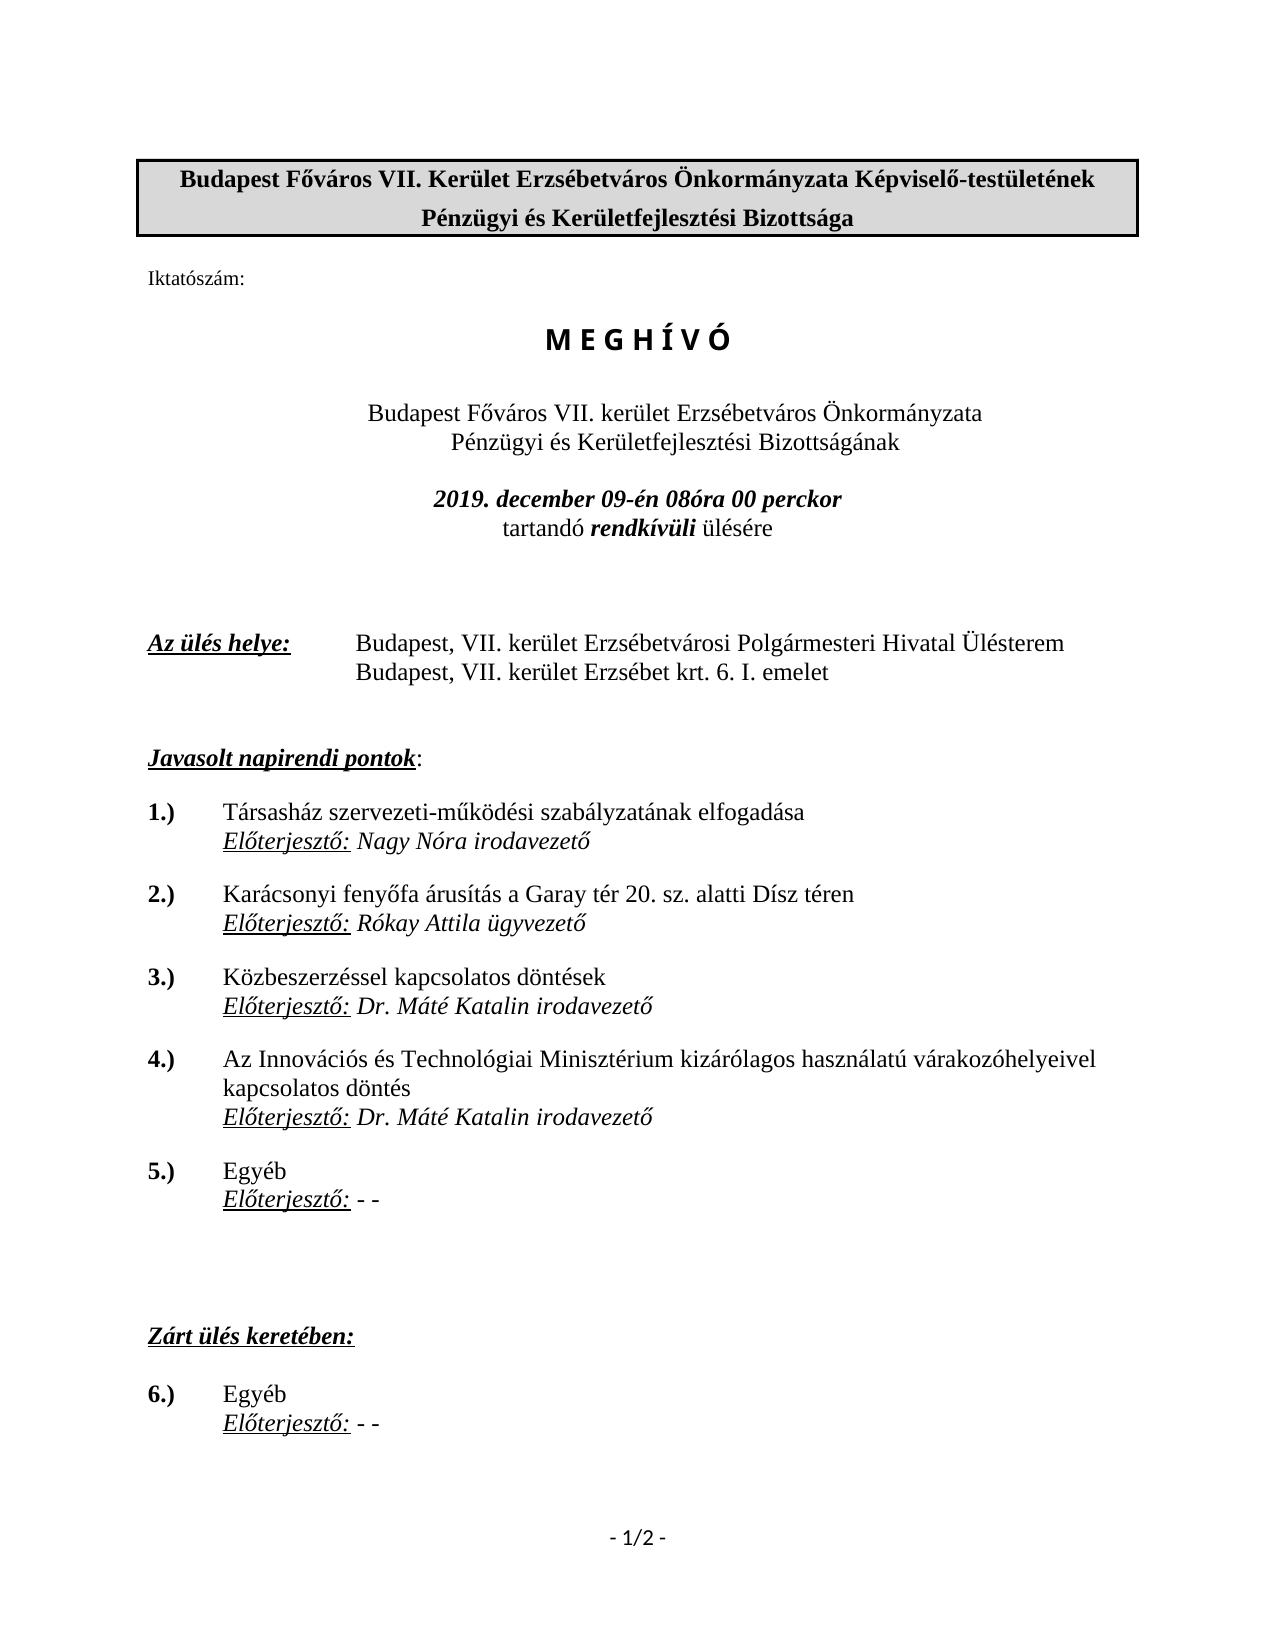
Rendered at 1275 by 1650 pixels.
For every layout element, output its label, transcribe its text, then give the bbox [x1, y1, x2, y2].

text 1.) Társasház szervezeti-működési szabályzatának elfogadása Előterjesztő: Nagy Nóra irodavezető [148, 797, 1127, 854]
text Pénzügyi és Kerületfejlesztési Bizottsága [139, 198, 1136, 234]
text 6.) Egyéb Előterjesztő: - - [148, 1379, 1127, 1437]
text 5.) Egyéb Előterjesztő: - - [148, 1156, 1127, 1213]
text 4.) Az Innovációs és Technológiai Minisztérium kizárólagos használatú várakozóhelyeivel kapcsolatos döntés Előterjesztő: Dr. Máté Katalin irodavezető [148, 1044, 1127, 1131]
text Az ülés helye: Budapest, VII. kerület Erzsébetvárosi Polgármesteri Hivatal Ülésterem Budapest, VII. kerület Erzsébet krt. 6. I. emelet [148, 628, 1127, 686]
text 2019. december 09-én 08óra 00 perckor tartandó rendkívüli ülésére [148, 484, 1127, 542]
text M E G H Í V Ó [148, 319, 1127, 359]
text Iktatószám: [148, 266, 1127, 290]
text Zárt ülés keretében: [148, 1321, 1127, 1350]
text Javasolt napirendi pontok: [148, 743, 1127, 772]
text Budapest Főváros VII. kerület Erzsébetváros Önkormányzata Pénzügyi és Kerületfejlesztési Bizottságának [223, 398, 1127, 456]
text 3.) Közbeszerzéssel kapcsolatos döntések Előterjesztő: Dr. Máté Katalin irodavezető [148, 962, 1127, 1019]
text Budapest Főváros VII. Kerület Erzsébetváros Önkormányzata Képviselő-testületének [139, 162, 1136, 192]
text 2.) Karácsonyi fenyőfa árusítás a Garay tér 20. sz. alatti Dísz téren Előterjesztő: Rókay Attila ügyvezető [148, 879, 1127, 937]
